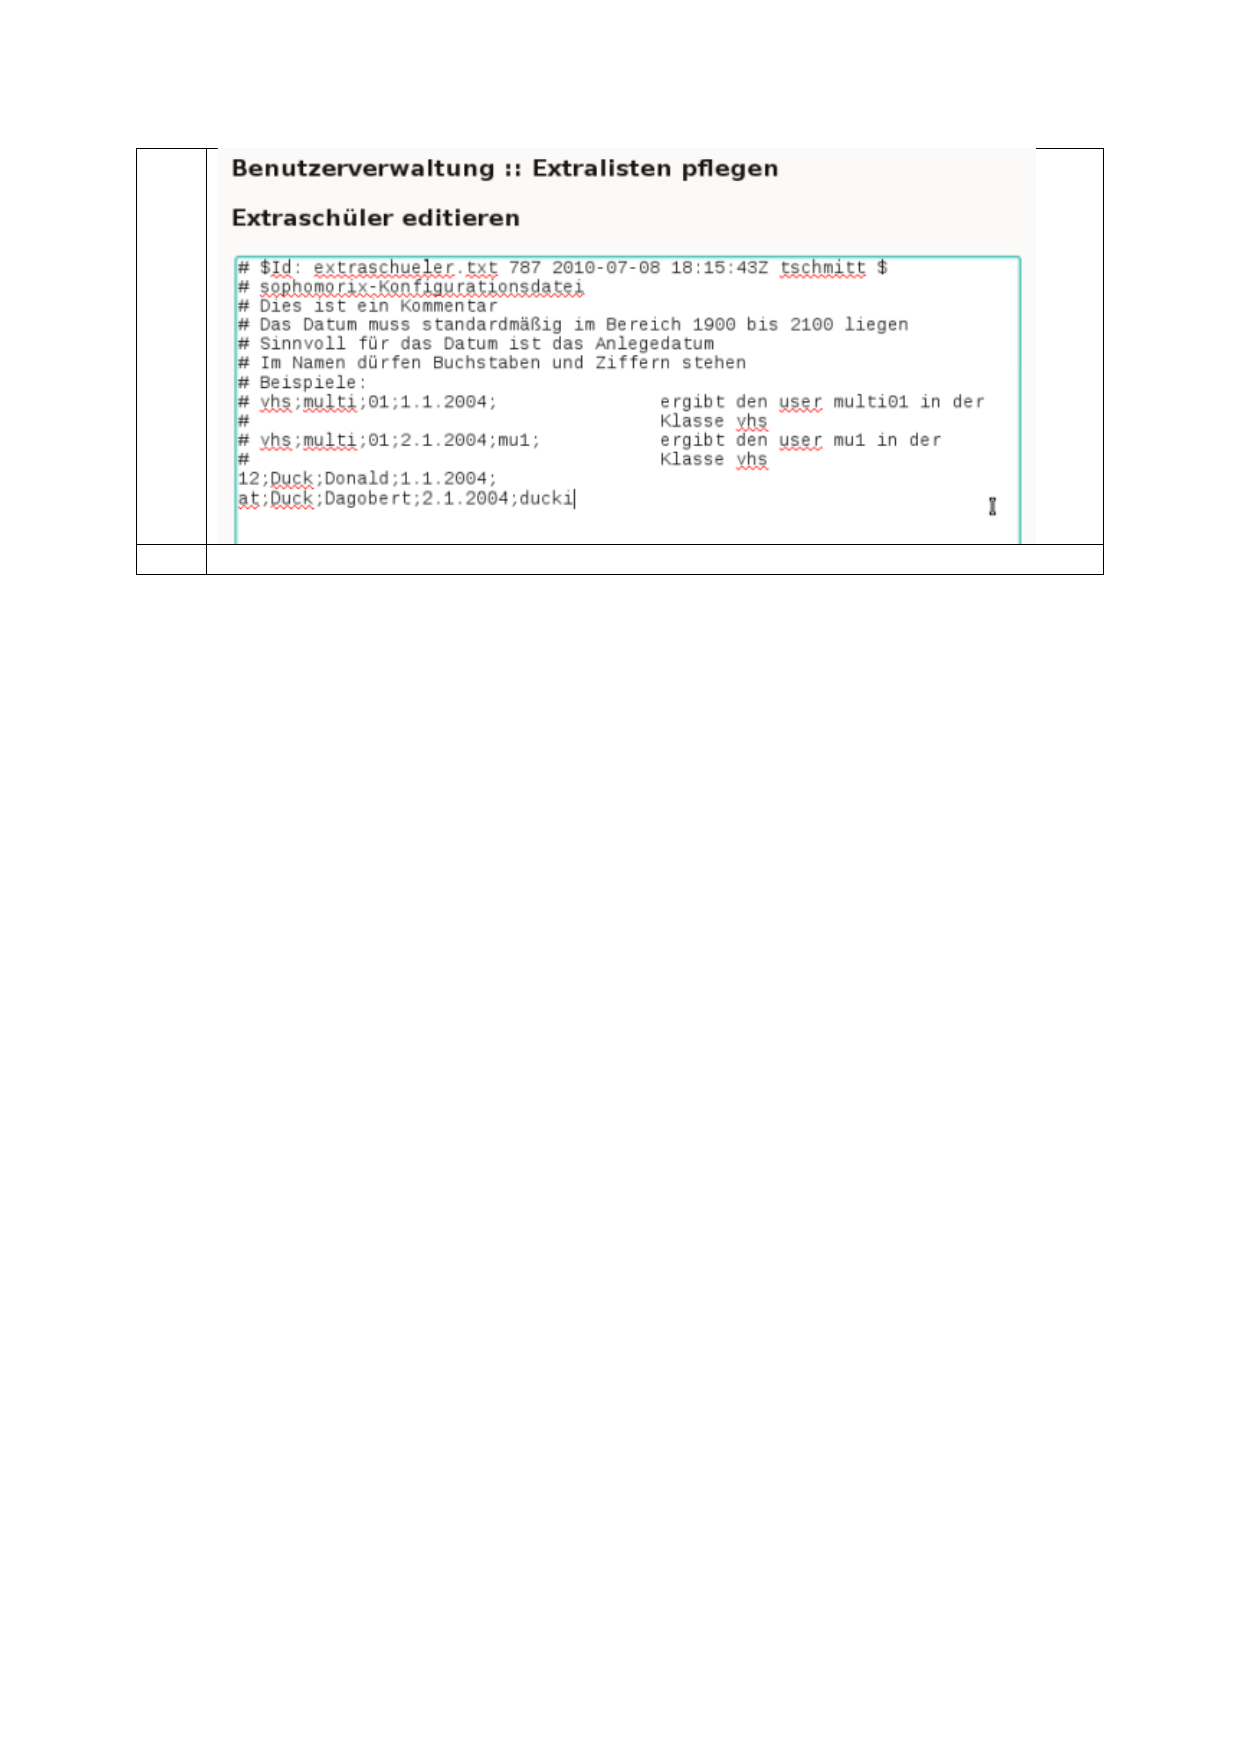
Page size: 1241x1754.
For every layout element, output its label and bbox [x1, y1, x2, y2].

table_cell [207, 149, 217, 544]
table_cell [207, 545, 1103, 573]
table_cell [1036, 149, 1103, 544]
picture [217, 148, 1036, 544]
table_cell [137, 545, 206, 573]
table_cell [137, 149, 206, 544]
